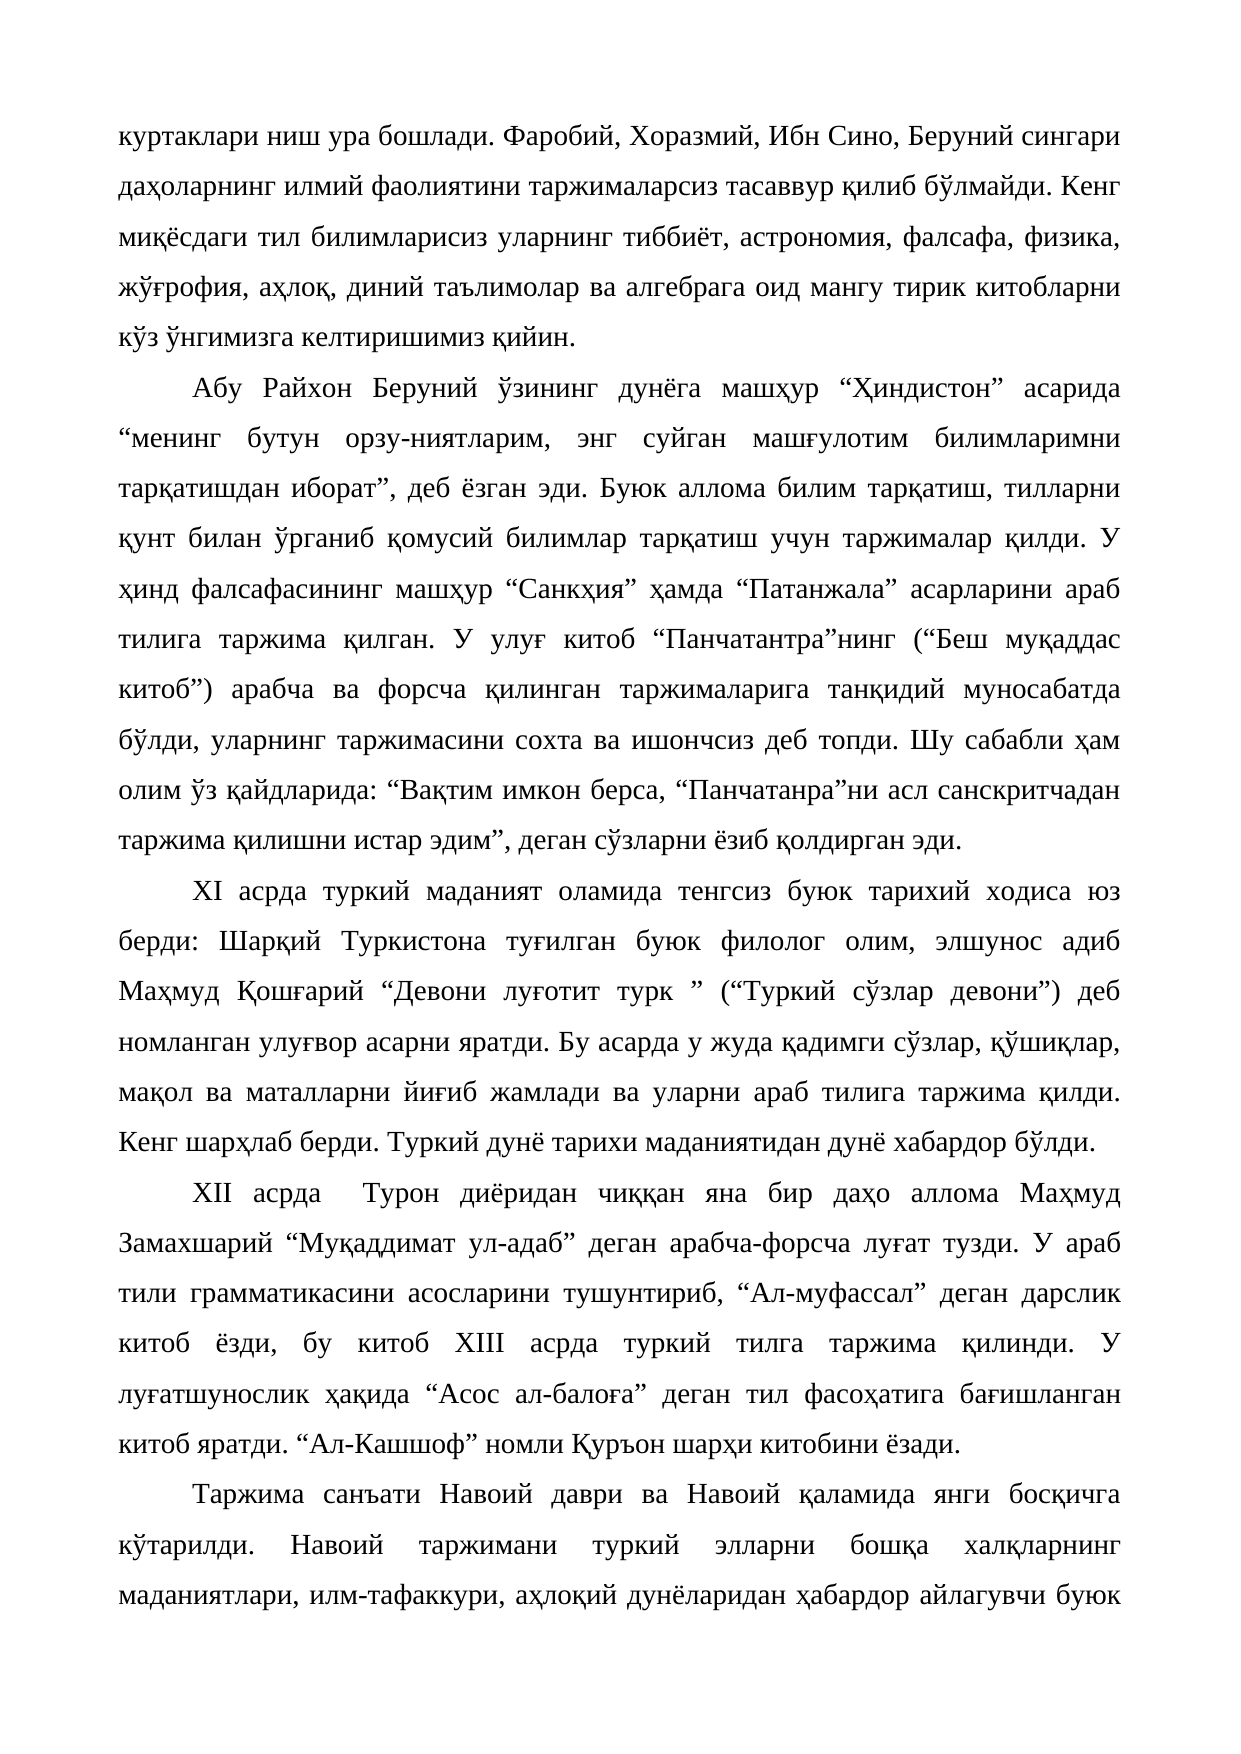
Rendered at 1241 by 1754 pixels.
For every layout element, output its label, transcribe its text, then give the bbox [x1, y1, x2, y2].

text XII асрда Турон диёридан чиққан яна бир даҳо аллома Маҳмуд Замахшарий “Муқаддимат ул-адаб” деган арабча-форсча луғат тузди. У араб тили грамматикасини асосларини тушунтириб, “Ал-муфассал” деган дарслик китоб ёзди, бу китоб XIII асрда туркий тилга таржима қилинди. У луғатшунослик ҳақида “Асос ал-балоға” деган тил фасоҳатига бағишланган китоб яратди. “Ал-Кашшоф” номли Қуръон шарҳи китобини ёзади. [118, 1175, 1122, 1460]
text XI асрда туркий маданият оламида тенгсиз буюк тарихий ходиса юз берди: Шарқий Туркистона туғилган буюк филолог олим, элшунос адиб Маҳмуд Қошғарий “Девони луғотит турк ” (“Туркий сўзлар девони”) деб номланган улуғвор асарни яратди. Бу асарда у жуда қадимги сўзлар, қўшиқлар, мақол ва маталларни йиғиб жамлади ва уларни араб тилига таржима қилди. Кенг шарҳлаб берди. Туркий дунё тарихи маданиятидан дунё хабардор бўлди. [118, 873, 1122, 1158]
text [118, 118, 1122, 353]
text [118, 1477, 1122, 1611]
text Абу Райхон Беруний ўзининг дунёга машҳур “Ҳиндистон” асарида “менинг бутун орзу-ниятларим, энг суйган машғулотим билимларимни тарқатишдан иборат”, деб ёзган эди. Буюк аллома билим тарқатиш, тилларни қунт билан ўрганиб қомусий билимлар тарқатиш учун таржималар қилди. У ҳинд фалсафасининг машҳур “Санкҳия” ҳамда “Патанжала” асарларини араб тилига таржима қилган. У улуғ китоб “Панчатантра”нинг (“Беш муқаддас китоб”) арабча ва форсча қилинган таржималарига танқидий муносабатда бўлди, уларнинг таржимасини сохта ва ишончсиз деб топди. Шу сабабли ҳам олим ўз қайдларида: “Вақтим имкон берса, “Панчатанра”ни асл санскритчадан таржима қилишни истар эдим”, деган сўзларни ёзиб қолдирган эди. [118, 370, 1122, 856]
